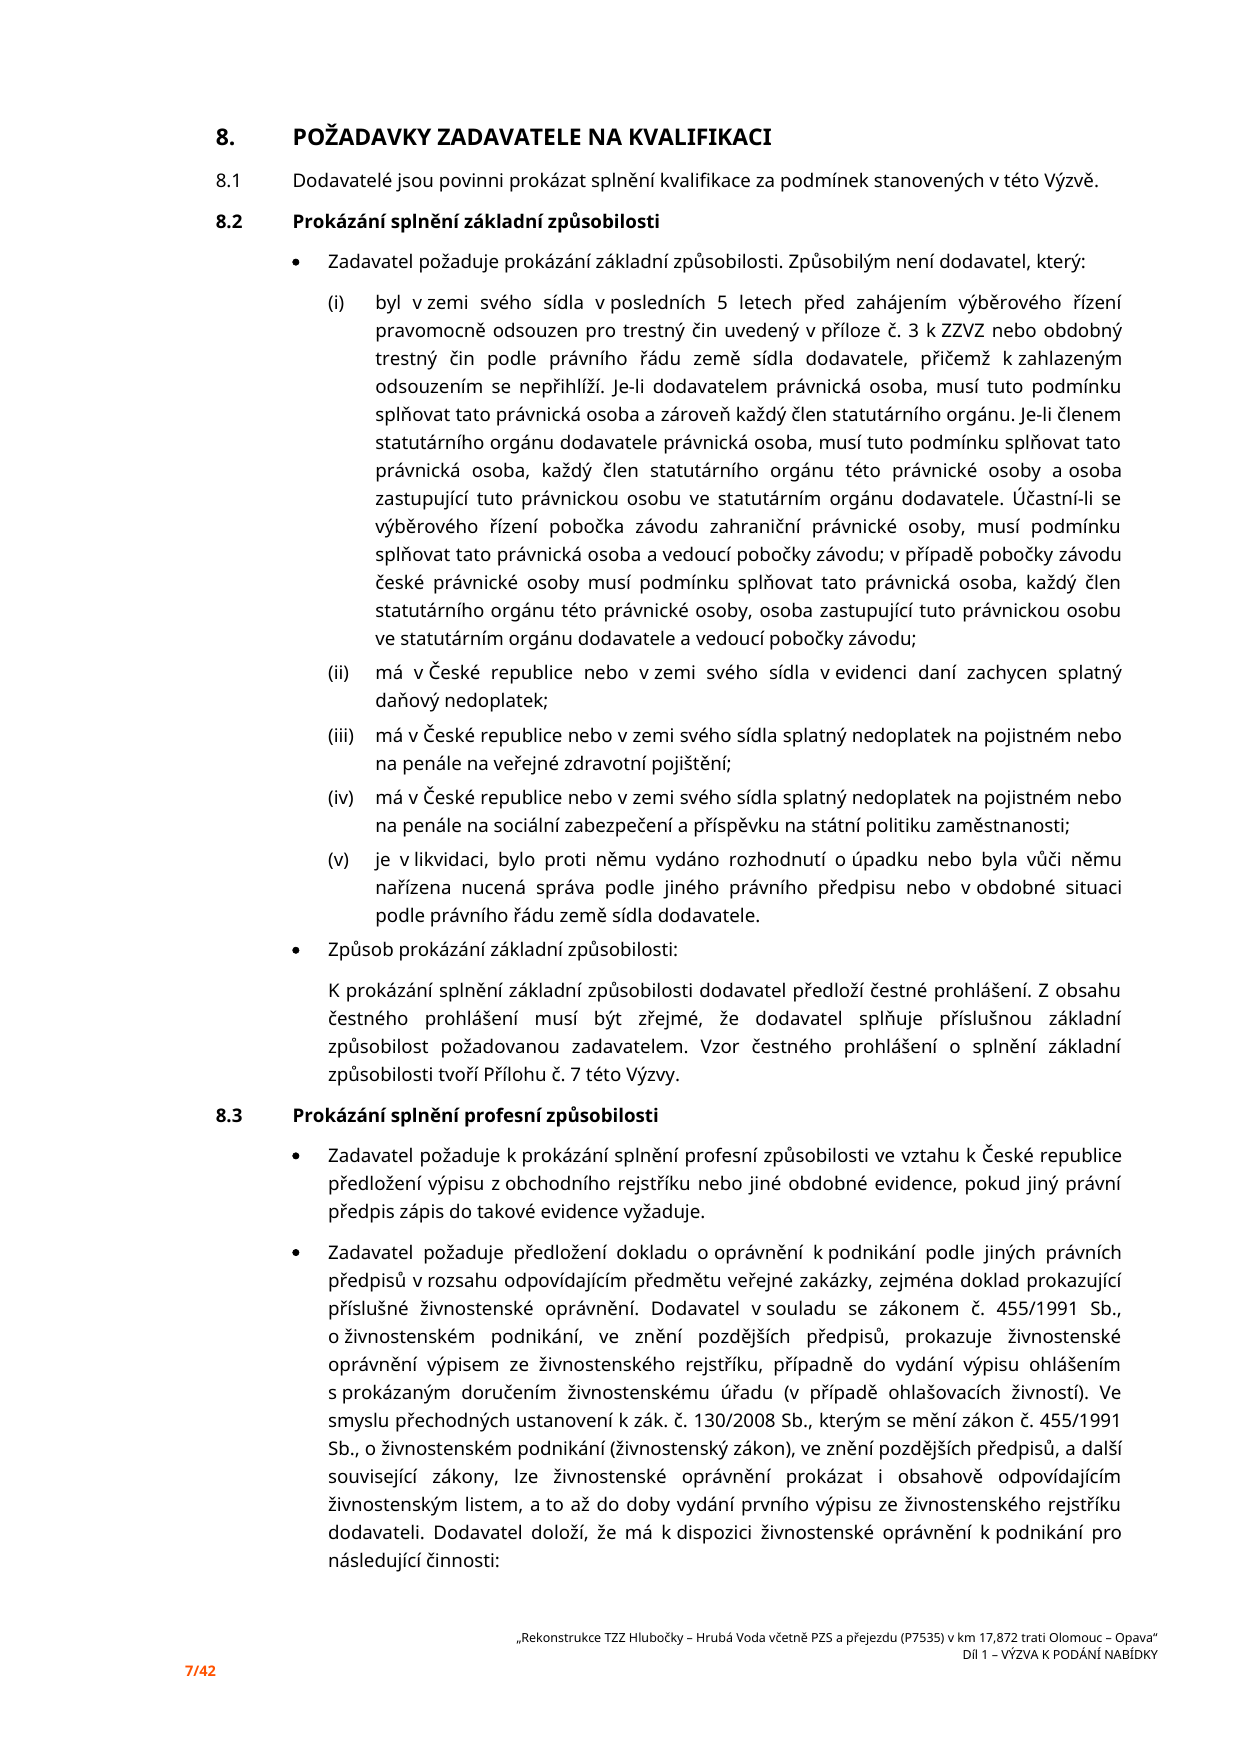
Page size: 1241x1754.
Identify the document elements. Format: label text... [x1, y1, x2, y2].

text Zadavatel požaduje předložení dokladu o oprávnění k podnikání podle jiných právních předpisů v rozsahu odpovídajícím předmětu veřejné zakázky, zejména doklad prokazující příslušné živnostenské oprávnění. Dodavatel v souladu se zákonem č. 455/1991 Sb., o živnostenském podnikání, ve znění pozdějších předpisů, prokazuje živnostenské oprávnění výpisem ze živnostenského rejstříku, případně do vydání výpisu ohlášením s prokázaným doručením živnostenskému úřadu (v případě ohlašovacích živností). Ve smyslu přechodných ustanovení k zák. č. 130/2008 Sb., kterým se mění zákon č. 455/1991 Sb., o živnostenském podnikání (živnostenský zákon), ve znění pozdějších předpisů, a další související zákony, lze živnostenské oprávnění prokázat i obsahově odpovídajícím živnostenským listem, a to až do doby vydání prvního výpisu ze živnostenského rejstříku dodavateli. Dodavatel doloží, že má k dispozici živnostenské oprávnění k podnikání pro následující činnosti: [292, 1239, 1122, 1573]
text Zadavatel požaduje prokázání základní způsobilosti. Způsobilým není dodavatel, který: [292, 248, 1122, 274]
text Prokázání splnění základní způsobilosti [216, 208, 1122, 233]
text K prokázání splnění základní způsobilosti dodavatel předloží čestné prohlášení. Z obsahu čestného prohlášení musí být zřejmé, že dodavatel splňuje příslušnou základní způsobilost požadovanou zadavatelem. Vzor čestného prohlášení o splnění základní způsobilosti tvoří Přílohu č. 7 této Výzvy. [328, 977, 1122, 1087]
text je v likvidaci, bylo proti němu vydáno rozhodnutí o úpadku nebo byla vůči němu nařízena nucená správa podle jiného právního předpisu nebo v obdobné situaci podle právního řádu země sídla dodavatele. [328, 846, 1122, 928]
text Zadavatel požaduje k prokázání splnění profesní způsobilosti ve vztahu k České republice předložení výpisu z obchodního rejstříku nebo jiné obdobné evidence, pokud jiný právní předpis zápis do takové evidence vyžaduje. [292, 1142, 1122, 1224]
text má v České republice nebo v zemi svého sídla splatný nedoplatek na pojistném nebo na penále na sociální zabezpečení a příspěvku na státní politiku zaměstnanosti; [328, 784, 1122, 838]
text Dodavatelé jsou povinni prokázat splnění kvalifikace za podmínek stanovených v této Výzvě. [216, 167, 1122, 193]
text byl v zemi svého sídla v posledních 5 letech před zahájením výběrového řízení pravomocně odsouzen pro trestný čin uvedený v příloze č. 3 k ZZVZ nebo obdobný trestný čin podle právního řádu země sídla dodavatele, přičemž k zahlazeným odsouzením se nepřihlíží. Je-li dodavatelem právnická osoba, musí tuto podmínku splňovat tato právnická osoba a zároveň každý člen statutárního orgánu. Je-li členem statutárního orgánu dodavatele právnická osoba, musí tuto podmínku splňovat tato právnická osoba, každý člen statutárního orgánu této právnické osoby a osoba zastupující tuto právnickou osobu ve statutárním orgánu dodavatele. Účastní-li se výběrového řízení pobočka závodu zahraniční právnické osoby, musí podmínku splňovat tato právnická osoba a vedoucí pobočky závodu; v případě pobočky závodu české právnické osoby musí podmínku splňovat tato právnická osoba, každý člen statutárního orgánu této právnické osoby, osoba zastupující tuto právnickou osobu ve statutárním orgánu dodavatele a vedoucí pobočky závodu; [328, 289, 1122, 651]
text má v České republice nebo v zemi svého sídla splatný nedoplatek na pojistném nebo na penále na veřejné zdravotní pojištění; [328, 722, 1122, 775]
text Prokázání splnění profesní způsobilosti [216, 1102, 1122, 1127]
text Způsob prokázání základní způsobilosti: [292, 937, 1122, 962]
text má v České republice nebo v zemi svého sídla v evidenci daní zachycen splatný daňový nedoplatek; [328, 659, 1122, 713]
text POŽADAVKY ZADAVATELE NA KVALIFIKACI [216, 121, 1122, 152]
